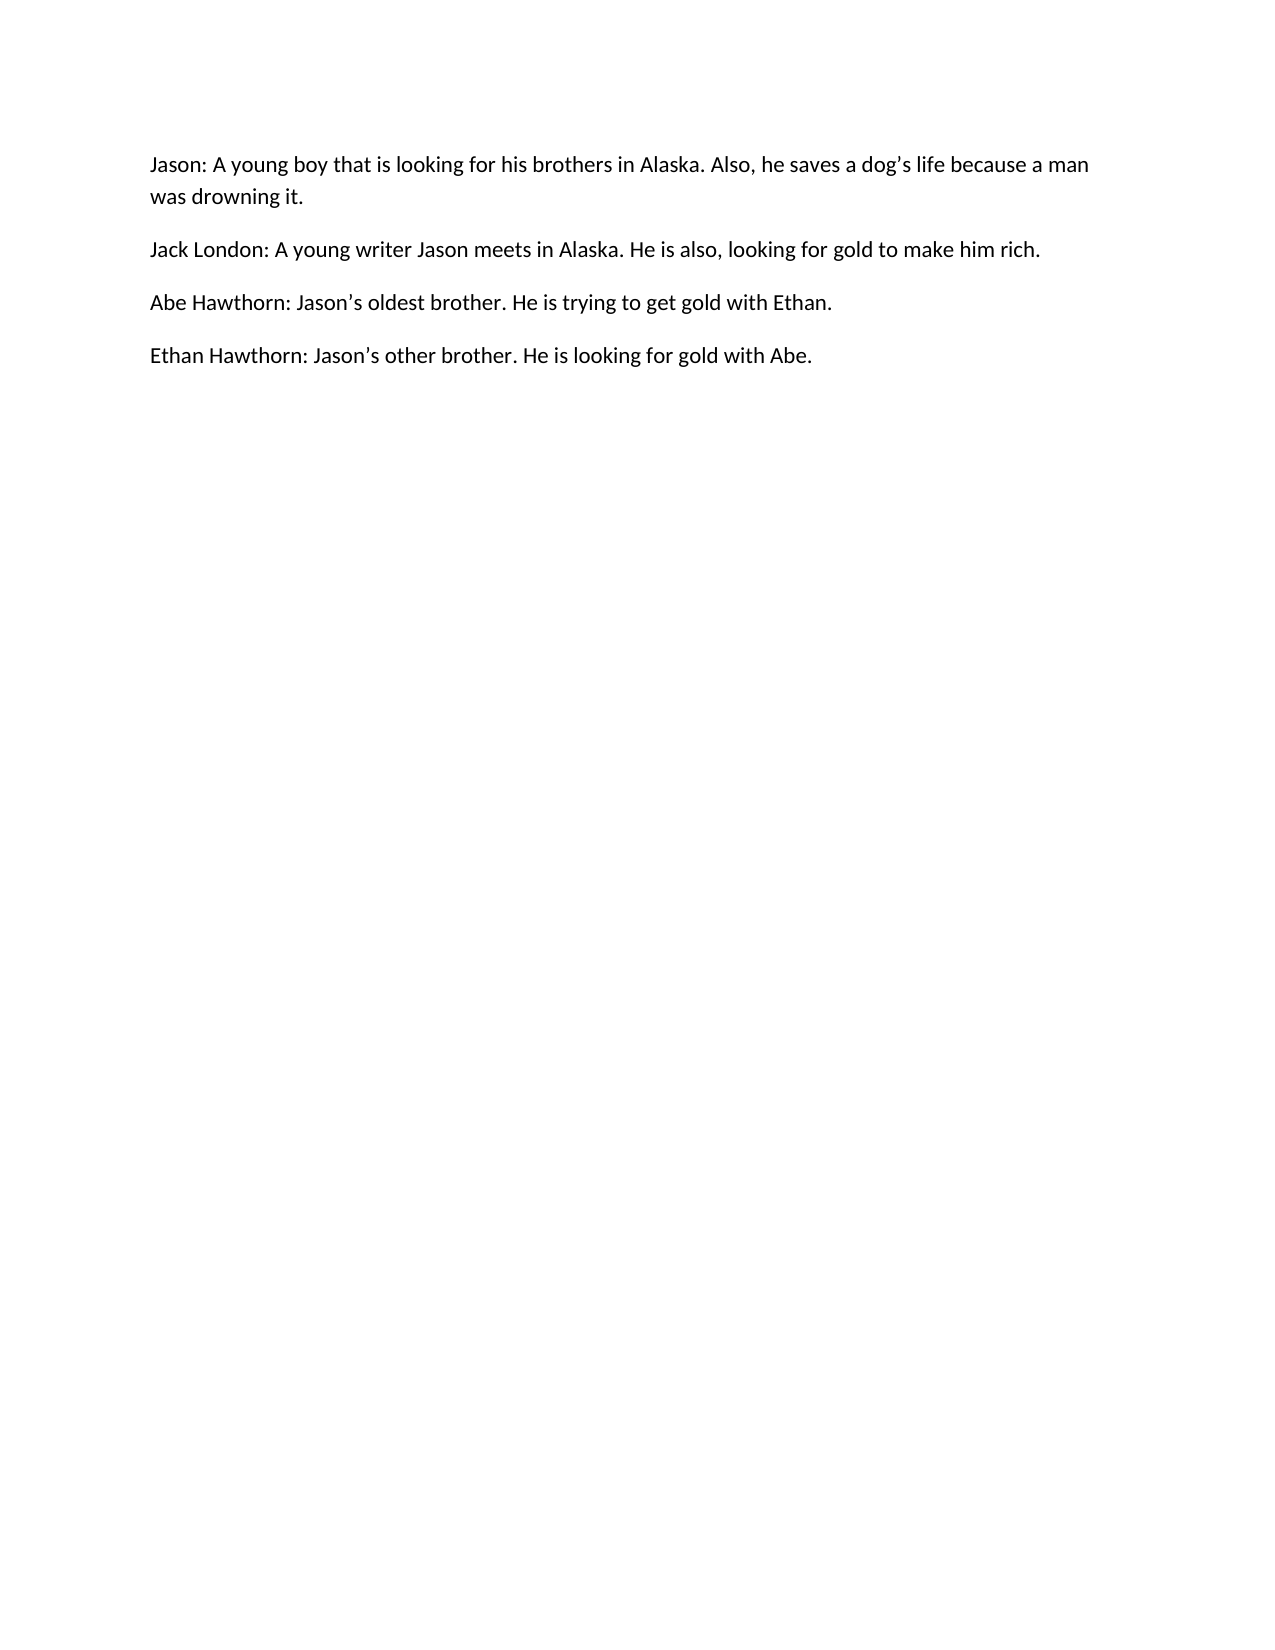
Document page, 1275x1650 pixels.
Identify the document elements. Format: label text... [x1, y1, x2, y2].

text Abe Hawthorn: Jason’s oldest brother. He is trying to get gold with Ethan. [150, 288, 1125, 316]
text Jason: A young boy that is looking for his brothers in Alaska. Also, he saves a dog’s life because a man was drowning it. [150, 150, 1125, 210]
text Ethan Hawthorn: Jason’s other brother. He is looking for gold with Abe. [150, 341, 1125, 369]
text Jack London: A young writer Jason meets in Alaska. He is also, looking for gold to make him rich. [150, 235, 1125, 263]
